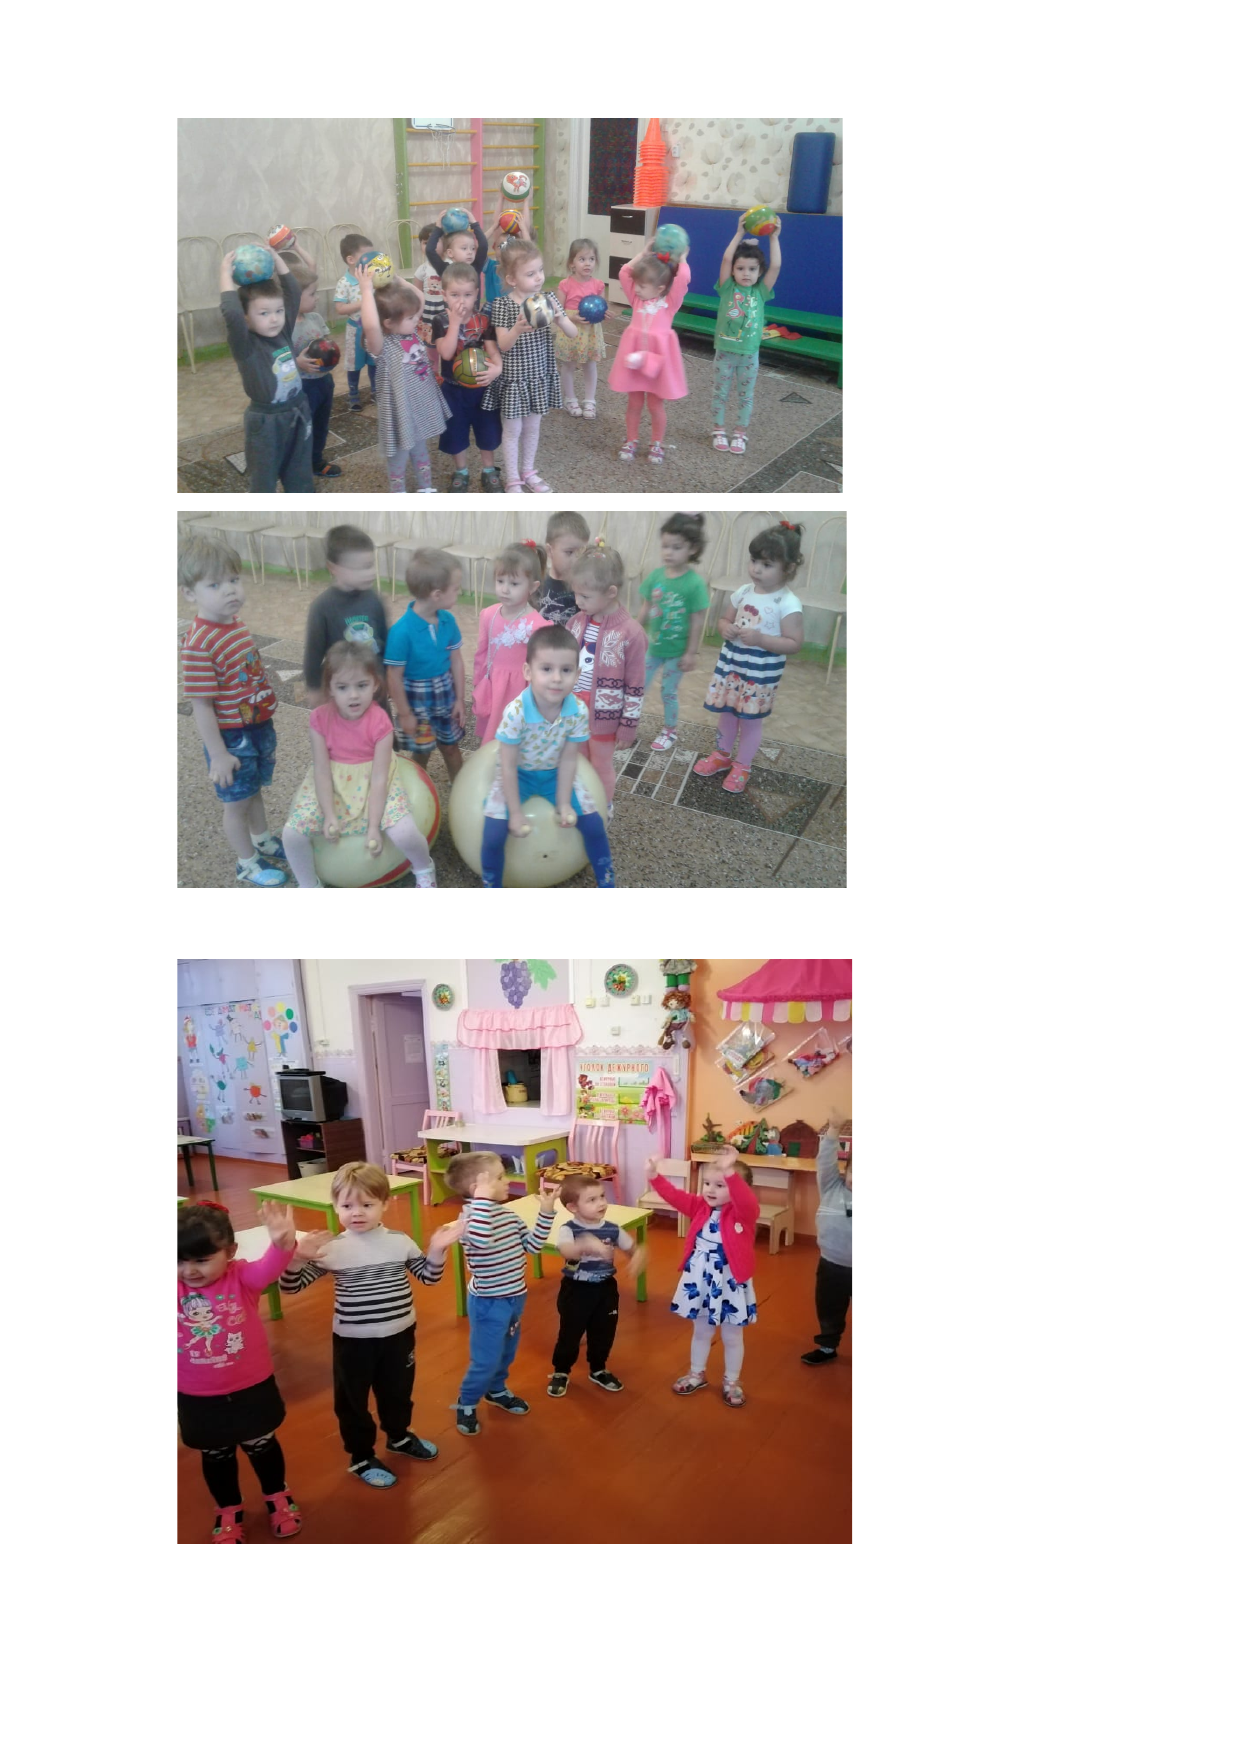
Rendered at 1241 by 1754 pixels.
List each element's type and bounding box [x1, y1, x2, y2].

picture [177, 959, 853, 1544]
picture [177, 511, 847, 888]
picture [177, 118, 843, 493]
